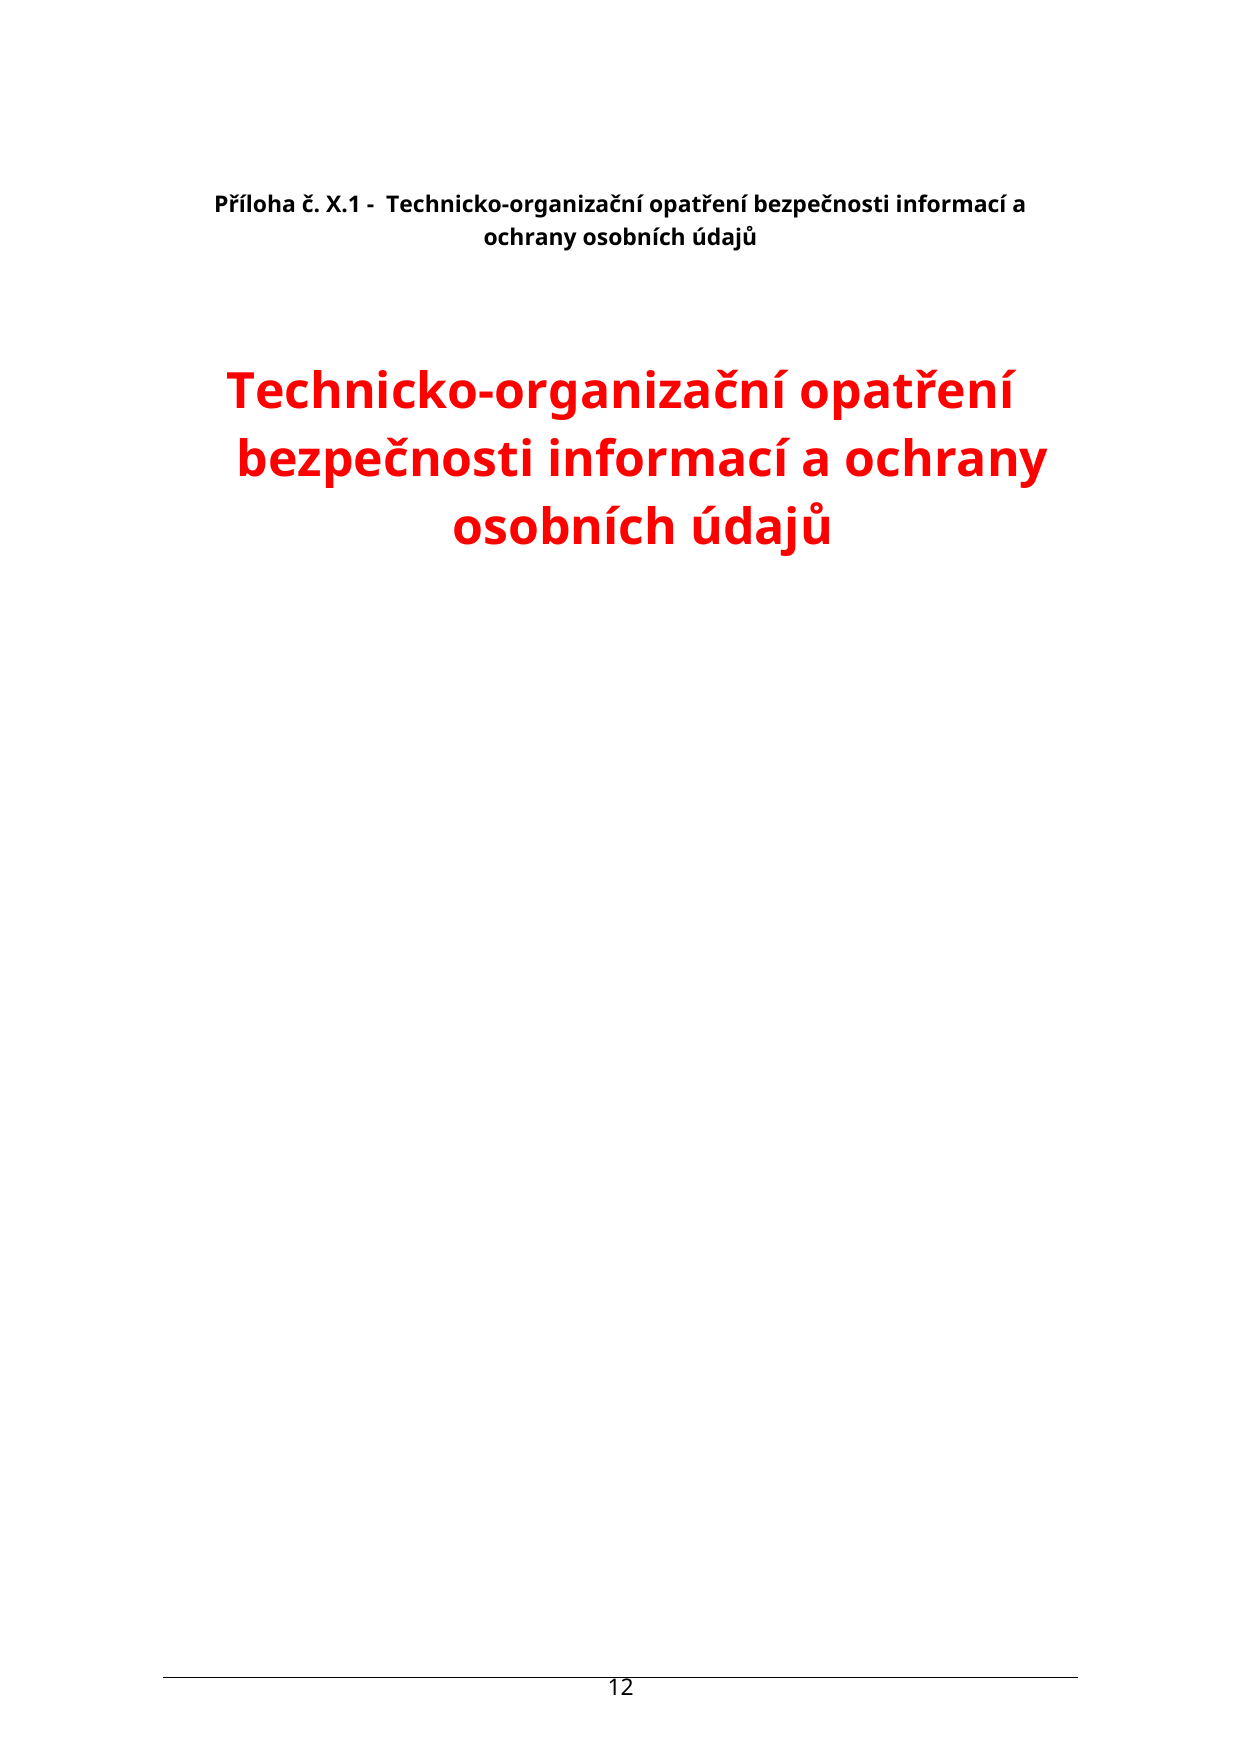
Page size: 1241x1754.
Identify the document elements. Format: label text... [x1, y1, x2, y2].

text Příloha č. X.1 - Technicko-organizační opatření bezpečnosti informací a ochrany osobních údajů [166, 187, 1075, 252]
